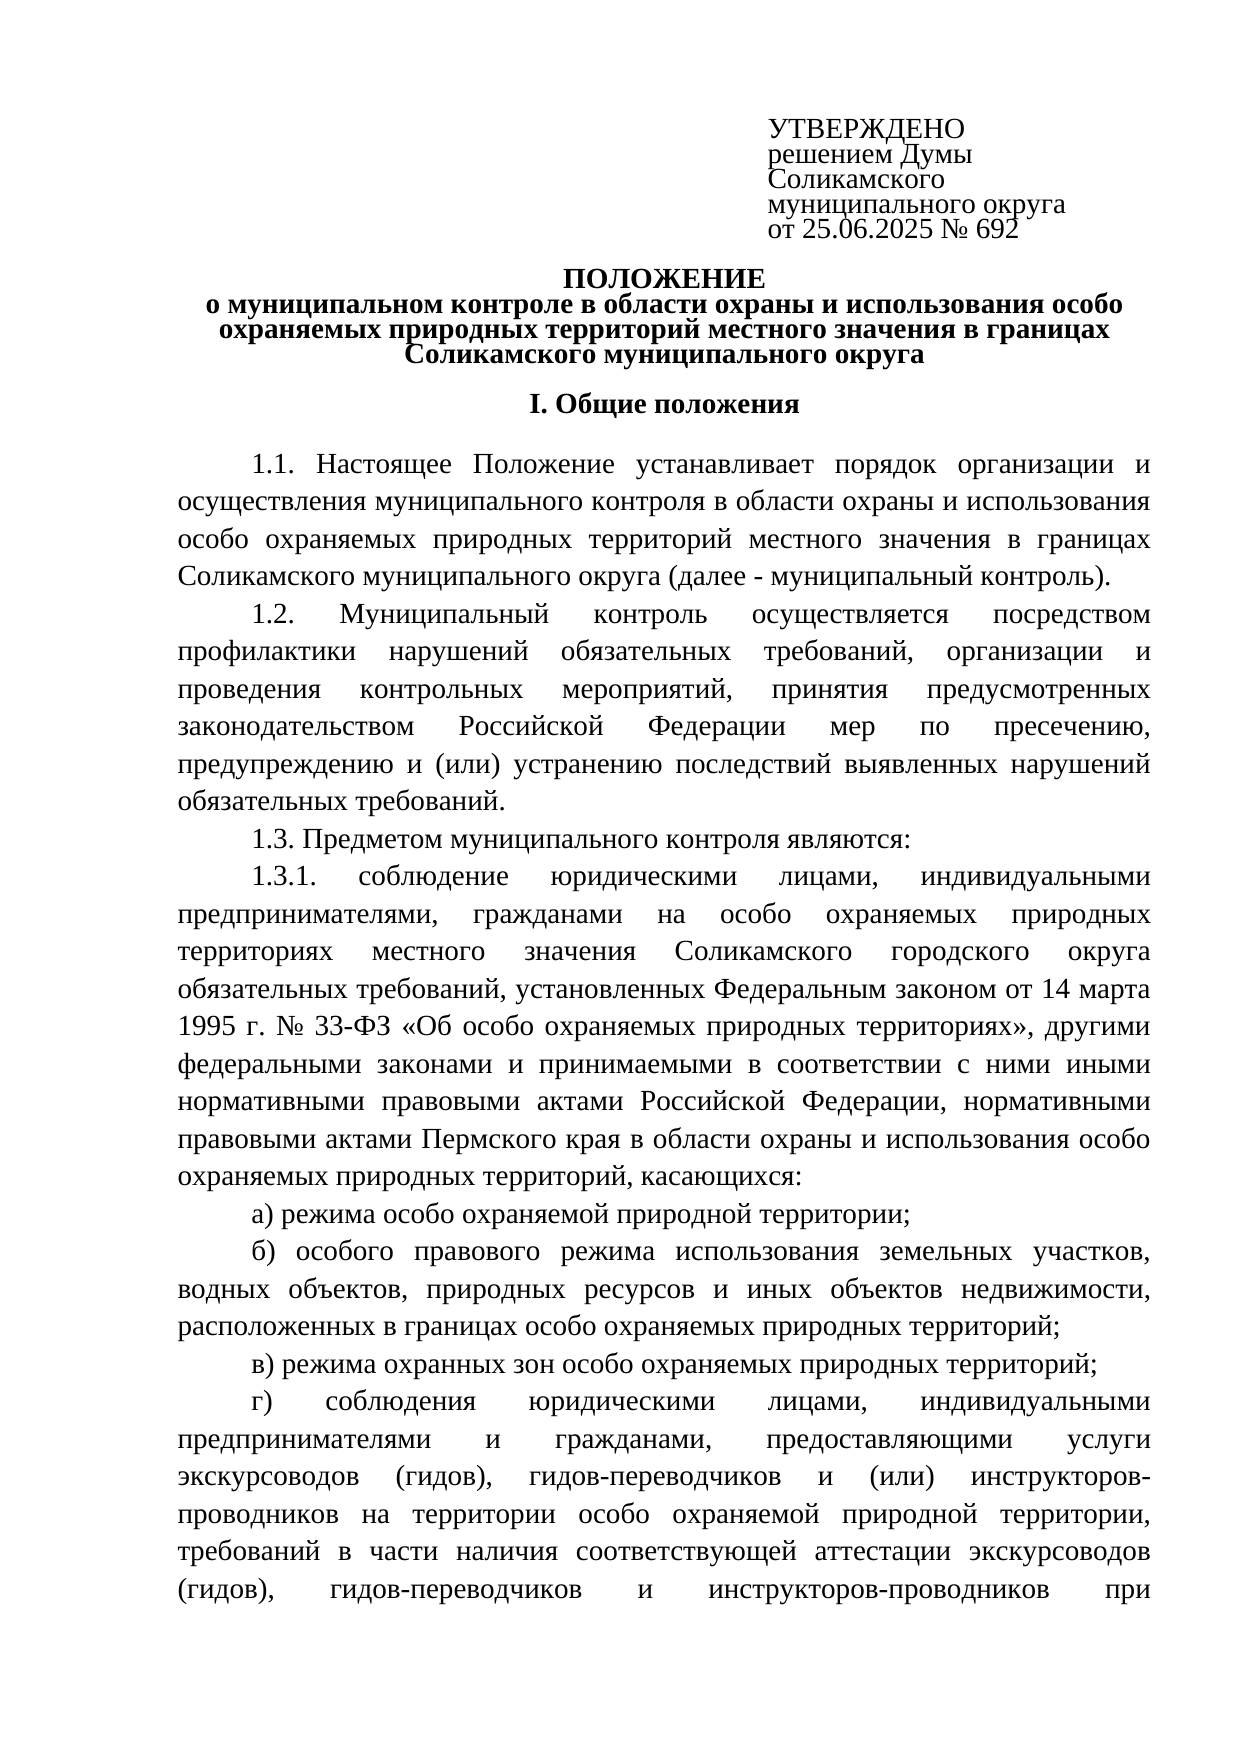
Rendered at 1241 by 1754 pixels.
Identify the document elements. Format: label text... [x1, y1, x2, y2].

text 1.2. Муниципальный контроль осуществляется посредством профилактики нарушений обязательных требований, организации и проведения контрольных мероприятий, принятия предусмотренных законодательством Российской Федерации мер по пресечению, предупреждению и (или) устранению последствий выявленных нарушений обязательных требований. [177, 593, 1152, 818]
text I. Общие положения [177, 393, 1152, 418]
text 1.3. Предметом муниципального контроля являются: [177, 818, 1152, 856]
text 1.3.1. соблюдение юридическими лицами, индивидуальными предпринимателями, гражданами на особо охраняемых природных территориях местного значения Соликамского городского округа обязательных требований, установленных Федеральным законом от 14 марта 1995 г. № 33-ФЗ «Об особо охраняемых природных территориях», другими федеральными законами и принимаемыми в соответствии с ними иными нормативными правовыми актами Российской Федерации, нормативными правовыми актами Пермского края в области охраны и использования особо охраняемых природных территорий, касающихся: [177, 856, 1152, 1193]
text 1.1. Настоящее Положение устанавливает порядок организации и осуществления муниципального контроля в области охраны и использования особо охраняемых природных территорий местного значения в границах Соликамского муниципального округа (далее - муниципальный контроль). [177, 443, 1152, 593]
text б) особого правового режима использования земельных участков, водных объектов, природных ресурсов и иных объектов недвижимости, расположенных в границах особо охраняемых природных территорий; [177, 1231, 1152, 1343]
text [177, 1381, 1152, 1606]
text от 25.06.2025 № 692 [767, 218, 1152, 243]
text о муниципальном контроле в области охраны и использования особо охраняемых природных территорий местного значения в границах Соликамского муниципального округа [177, 293, 1152, 368]
text ПОЛОЖЕНИЕ [177, 268, 1152, 293]
text а) режима особо охраняемой природной территории; [177, 1193, 1152, 1231]
text УТВЕРЖДЕНО [767, 118, 1152, 143]
text в) режима охранных зон особо охраняемых природных территорий; [177, 1343, 1152, 1381]
text решением Думы Соликамского муниципального округа [767, 143, 1152, 218]
